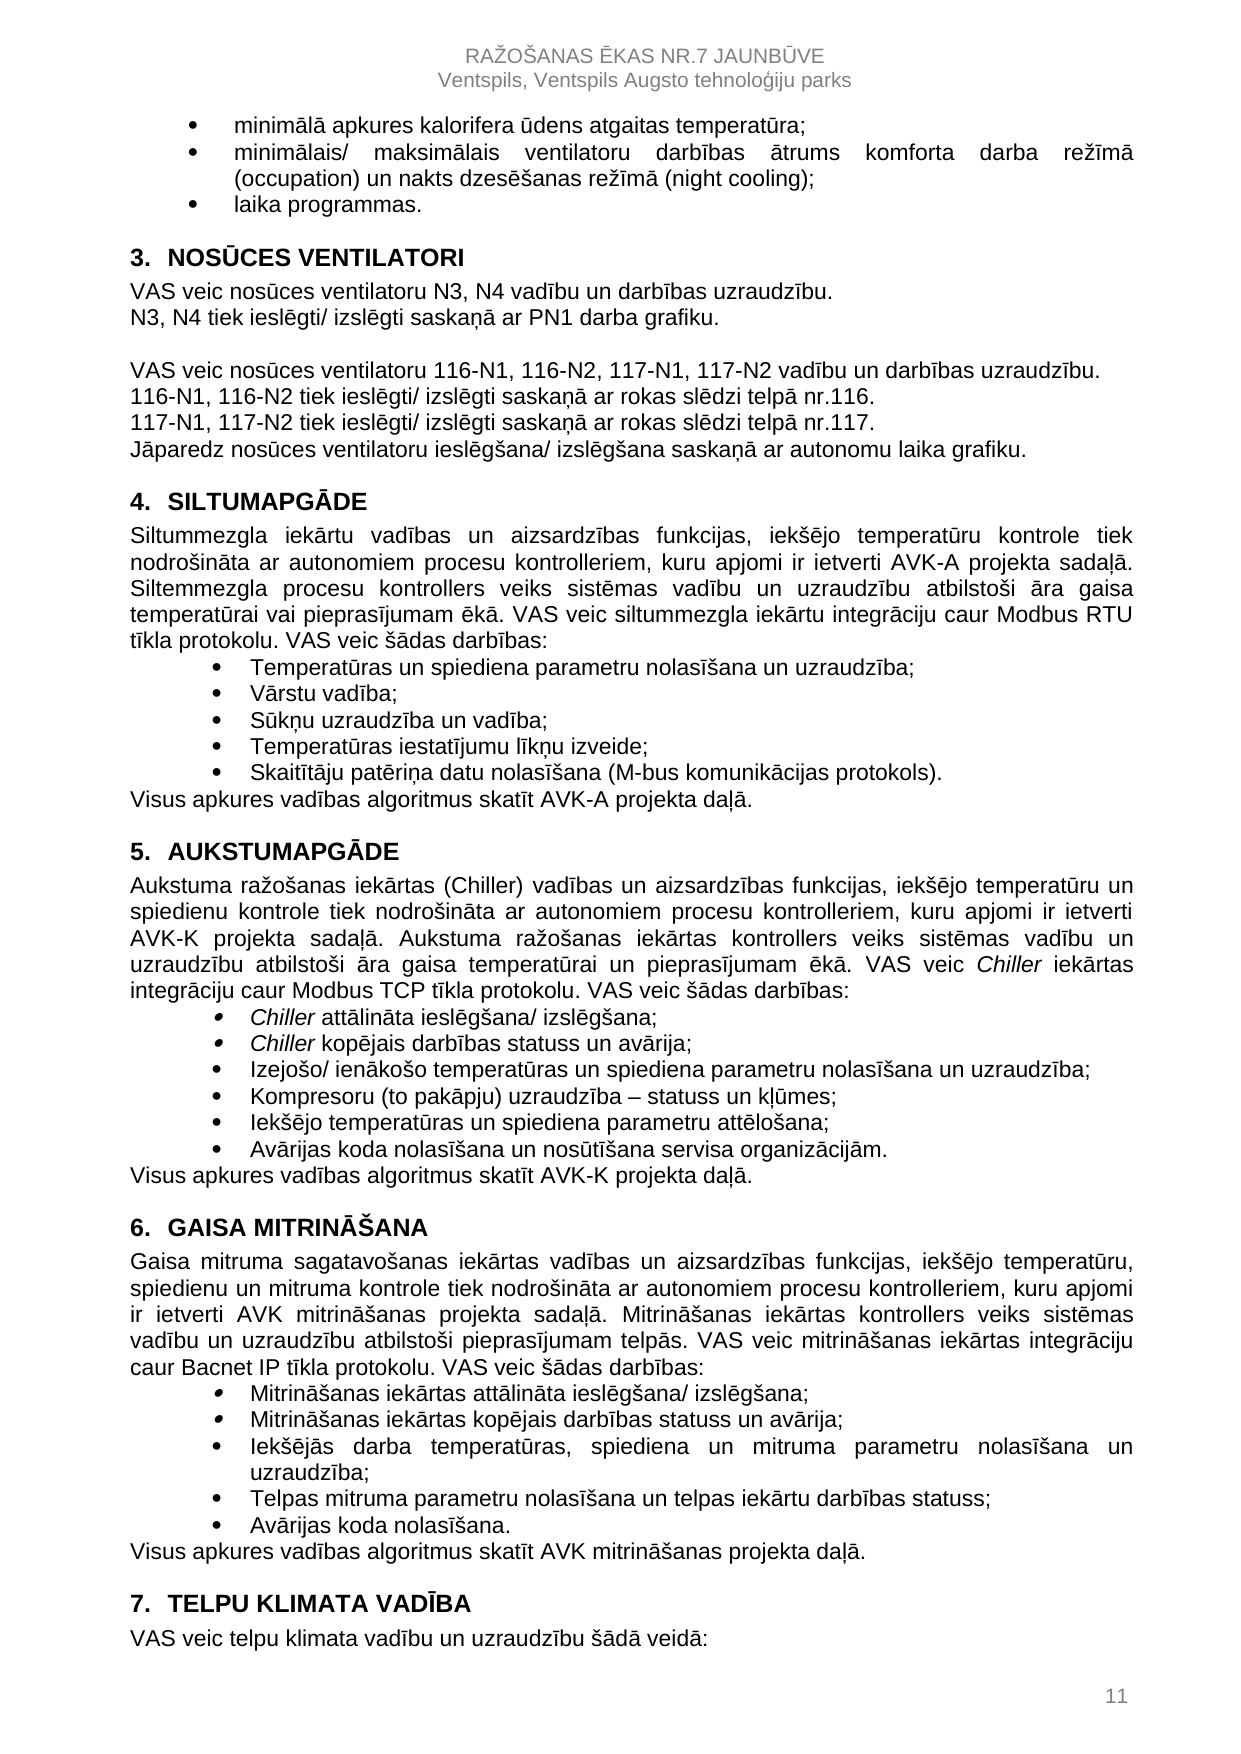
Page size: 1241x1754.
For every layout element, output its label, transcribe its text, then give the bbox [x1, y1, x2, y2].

text AUKSTUMAPGĀDE [130, 837, 1134, 866]
text Temperatūras un spiediena parametru nolasīšana un uzraudzība; [213, 654, 1134, 680]
text Visus apkures vadības algoritmus skatīt AVK-K projekta daļā. [130, 1162, 1134, 1188]
text NOSŪCES VENTILATORI [130, 243, 1134, 271]
text SILTUMAPGĀDE [130, 487, 1134, 516]
text Siltummezgla iekārtu vadības un aizsardzības funkcijas, iekšējo temperatūru kontrole tiek nodrošināta ar autonomiem procesu kontrolleriem, kuru apjomi ir ietverti AVK-A projekta sadaļā. Siltemmezgla procesu kontrollers veiks sistēmas vadību un uzraudzību atbilstoši āra gaisa temperatūrai vai pieprasījumam ēkā. VAS veic siltummezgla iekārtu integrāciju caur Modbus RTU tīkla protokolu. VAS veic šādas darbības: [130, 522, 1134, 654]
text Visus apkures vadības algoritmus skatīt AVK-A projekta daļā. [130, 786, 1134, 812]
text VAS veic nosūces ventilatoru N3, N4 vadību un darbības uzraudzību. [130, 278, 1134, 304]
text Aukstuma ražošanas iekārtas (Chiller) vadības un aizsardzības funkcijas, iekšējo temperatūru un spiedienu kontrole tiek nodrošināta ar autonomiem procesu kontrolleriem, kuru apjomi ir ietverti AVK-K projekta sadaļā. Aukstuma ražošanas iekārtas kontrollers veiks sistēmas vadību un uzraudzību atbilstoši āra gaisa temperatūrai un pieprasījumam ēkā. VAS veic Chiller iekārtas integrāciju caur Modbus TCP tīkla protokolu. VAS veic šādas darbības: [130, 872, 1134, 1004]
text 117-N1, 117-N2 tiek ieslēgti/ izslēgti saskaņā ar rokas slēdzi telpā nr.117. [130, 409, 1134, 436]
text Temperatūras iestatījumu līkņu izveide; [213, 733, 1134, 759]
text GAISA MITRINĀŠANA [130, 1213, 1134, 1242]
text Avārijas koda nolasīšana un nosūtīšana servisa organizācijām. [213, 1136, 1134, 1162]
text Telpas mitruma parametru nolasīšana un telpas iekārtu darbības statuss; [213, 1485, 1134, 1512]
text Visus apkures vadības algoritmus skatīt AVK mitrināšanas projekta daļā. [130, 1538, 1134, 1564]
text Iekšējās darba temperatūras, spiediena un mitruma parametru nolasīšana un uzraudzība; [213, 1433, 1134, 1485]
text Kompresoru (to pakāpju) uzraudzība – statuss un kļūmes; [213, 1083, 1134, 1109]
list laika programmas. [189, 191, 1134, 218]
text Mitrināšanas iekārtas attālināta ieslēgšana/ izslēgšana; [213, 1380, 1134, 1406]
text Jāparedz nosūces ventilatoru ieslēgšana/ izslēgšana saskaņā ar autonomu laika grafiku. [130, 436, 1134, 462]
text 116-N1, 116-N2 tiek ieslēgti/ izslēgti saskaņā ar rokas slēdzi telpā nr.116. [130, 383, 1134, 409]
text Gaisa mitruma sagatavošanas iekārtas vadības un aizsardzības funkcijas, iekšējo temperatūru, spiedienu un mitruma kontrole tiek nodrošināta ar autonomiem procesu kontrolleriem, kuru apjomi ir ietverti AVK mitrināšanas projekta sadaļā. Mitrināšanas iekārtas kontrollers veiks sistēmas vadību un uzraudzību atbilstoši pieprasījumam telpās. VAS veic mitrināšanas iekārtas integrāciju caur Bacnet IP tīkla protokolu. VAS veic šādas darbības: [130, 1248, 1134, 1380]
text Avārijas koda nolasīšana. [213, 1512, 1134, 1538]
text Skaitītāju patēriņa datu nolasīšana (M-bus komunikācijas protokols). [213, 759, 1134, 786]
text Vārstu vadība; [213, 680, 1134, 707]
text Chiller attālināta ieslēgšana/ izslēgšana; [213, 1004, 1134, 1030]
text TELPU KLIMATA VADĪBA [130, 1589, 1134, 1618]
text N3, N4 tiek ieslēgti/ izslēgti saskaņā ar PN1 darba grafiku. [130, 304, 1134, 330]
text Iekšējo temperatūras un spiediena parametru attēlošana; [213, 1109, 1134, 1136]
text Chiller kopējais darbības statuss un avārija; [213, 1030, 1134, 1056]
text Izejošo/ ienākošo temperatūras un spiediena parametru nolasīšana un uzraudzība; [213, 1056, 1134, 1083]
text Sūkņu uzraudzība un vadība; [213, 707, 1134, 733]
text VAS veic telpu klimata vadību un uzraudzību šādā veidā: [130, 1624, 1134, 1651]
text VAS veic nosūces ventilatoru 116-N1, 116-N2, 117-N1, 117-N2 vadību un darbības uzraudzību. [130, 357, 1134, 383]
text Mitrināšanas iekārtas kopējais darbības statuss un avārija; [213, 1406, 1134, 1433]
list minimālais/ maksimālais ventilatoru darbības ātrums komforta darba režīmā (occupation) un nakts dzesēšanas režīmā (night cooling); [189, 138, 1134, 191]
list minimālā apkures kalorifera ūdens atgaitas temperatūra; [189, 112, 1134, 138]
